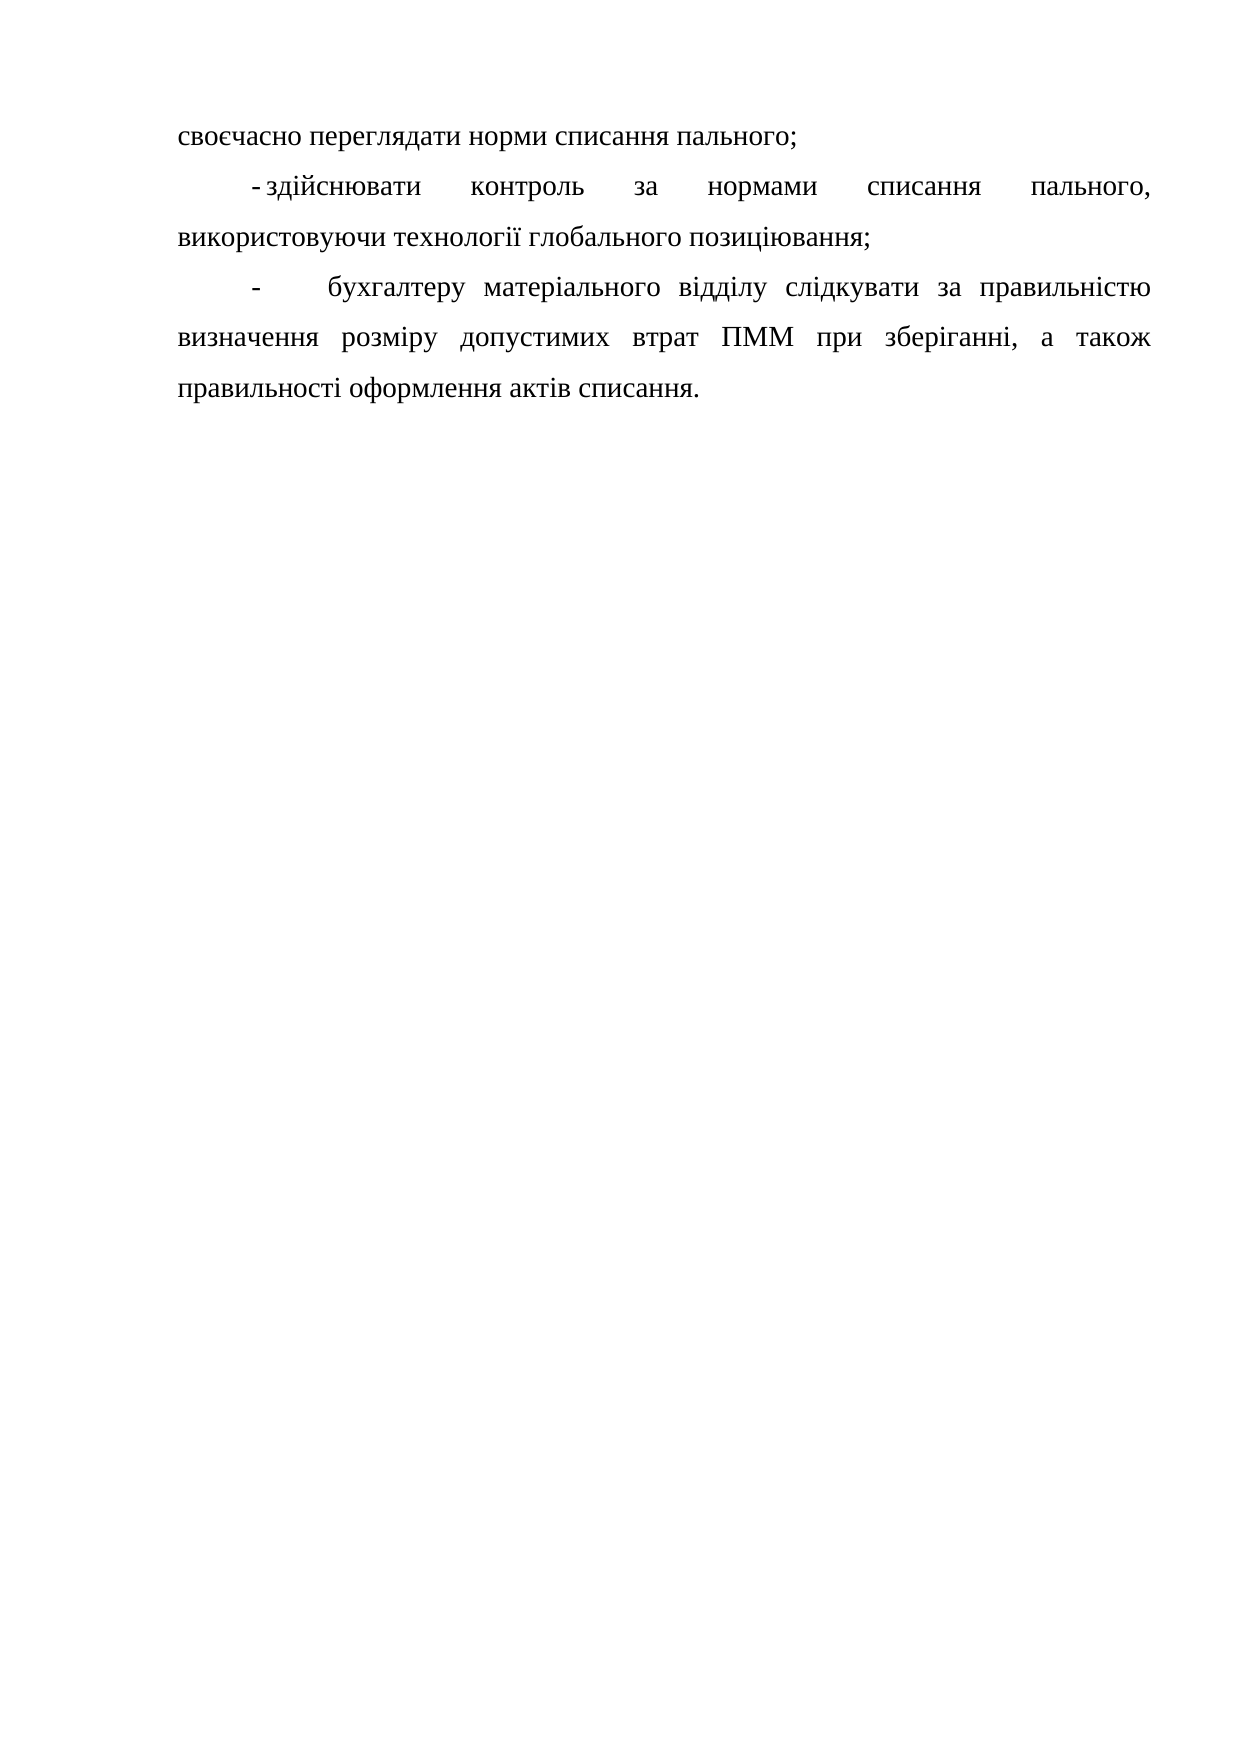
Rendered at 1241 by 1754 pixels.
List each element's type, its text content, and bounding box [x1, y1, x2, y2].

list здійснювати контроль за нормами списання пального, використовуючи технології глобального позиціювання; [177, 168, 1152, 252]
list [177, 118, 1152, 152]
list бухгалтеру матеріального відділу слідкувати за правильністю визначення розміру допустимих втрат ПММ при зберіганні, а також правильності оформлення актів списання. [177, 269, 1152, 403]
